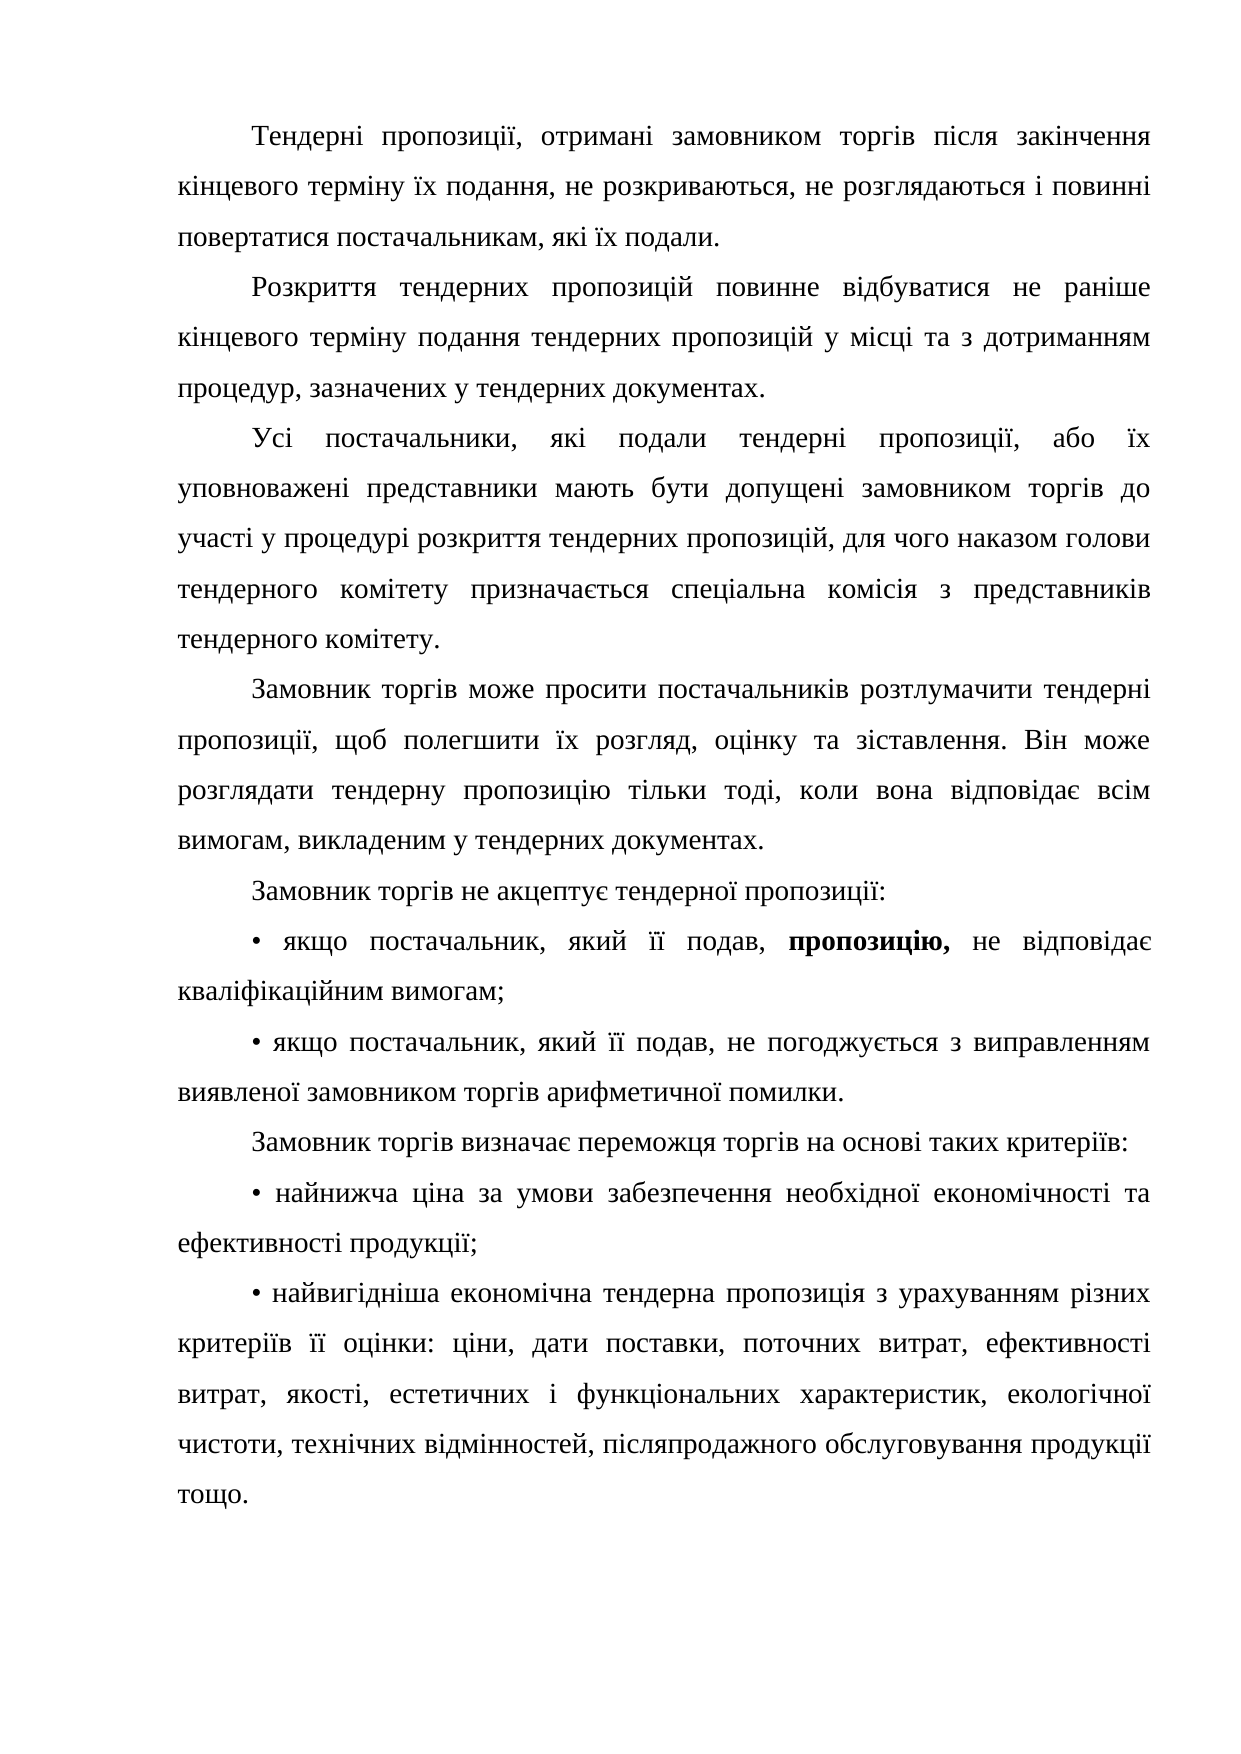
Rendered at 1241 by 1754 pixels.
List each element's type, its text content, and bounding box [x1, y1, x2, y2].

text Усі постачальники, які подали тендерні пропозиції, або їх уповноважені представники мають бути допущені замовником торгів до участі у процедурі розкриття тендерних пропозицій, для чого наказом голови тендерного комітету призначається спеціальна комісія з представників тендерного комітету. [177, 420, 1152, 655]
text • найвигідніша економічна тендерна пропозиція з урахуванням різних критеріїв її оцінки: ціни, дати поставки, поточних витрат, ефективності витрат, якості, естетичних і функціональних характеристик, екологічної чистоти, технічних відмінностей, післяпродажного обслуговування продукції тощо. [177, 1275, 1152, 1510]
text Розкриття тендерних пропозицій повинне відбуватися не раніше кінцевого терміну подання тендерних пропозицій у місці та з дотриманням процедур, зазначених у тендерних документах. [177, 269, 1152, 403]
text • якщо постачальник, який її подав, пропозицію, не відповідає кваліфікаційним вимогам; [177, 923, 1152, 1007]
text Замовник торгів не акцептує тендерної пропозиції: [177, 873, 1152, 906]
text • найнижча ціна за умови забезпечення необхідної економічності та ефективності продукції; [177, 1175, 1152, 1258]
text Тендерні пропозиції, отримані замовником торгів після закінчення кінцевого терміну їх подання, не розкриваються, не розглядаються і повинні повертатися постачальникам, які їх подали. [177, 118, 1152, 252]
text Замовник торгів визначає переможця торгів на основі таких критеріїв: [177, 1124, 1152, 1158]
text • якщо постачальник, який її подав, не погоджується з виправленням виявленої замовником торгів арифметичної помилки. [177, 1024, 1152, 1108]
text Замовник торгів може просити постачальників розтлумачити тендерні пропозиції, щоб полегшити їх розгляд, оцінку та зіставлення. Він може розглядати тендерну пропозицію тільки тоді, коли вона відповідає всім вимогам, викладеним у тендерних документах. [177, 672, 1152, 856]
